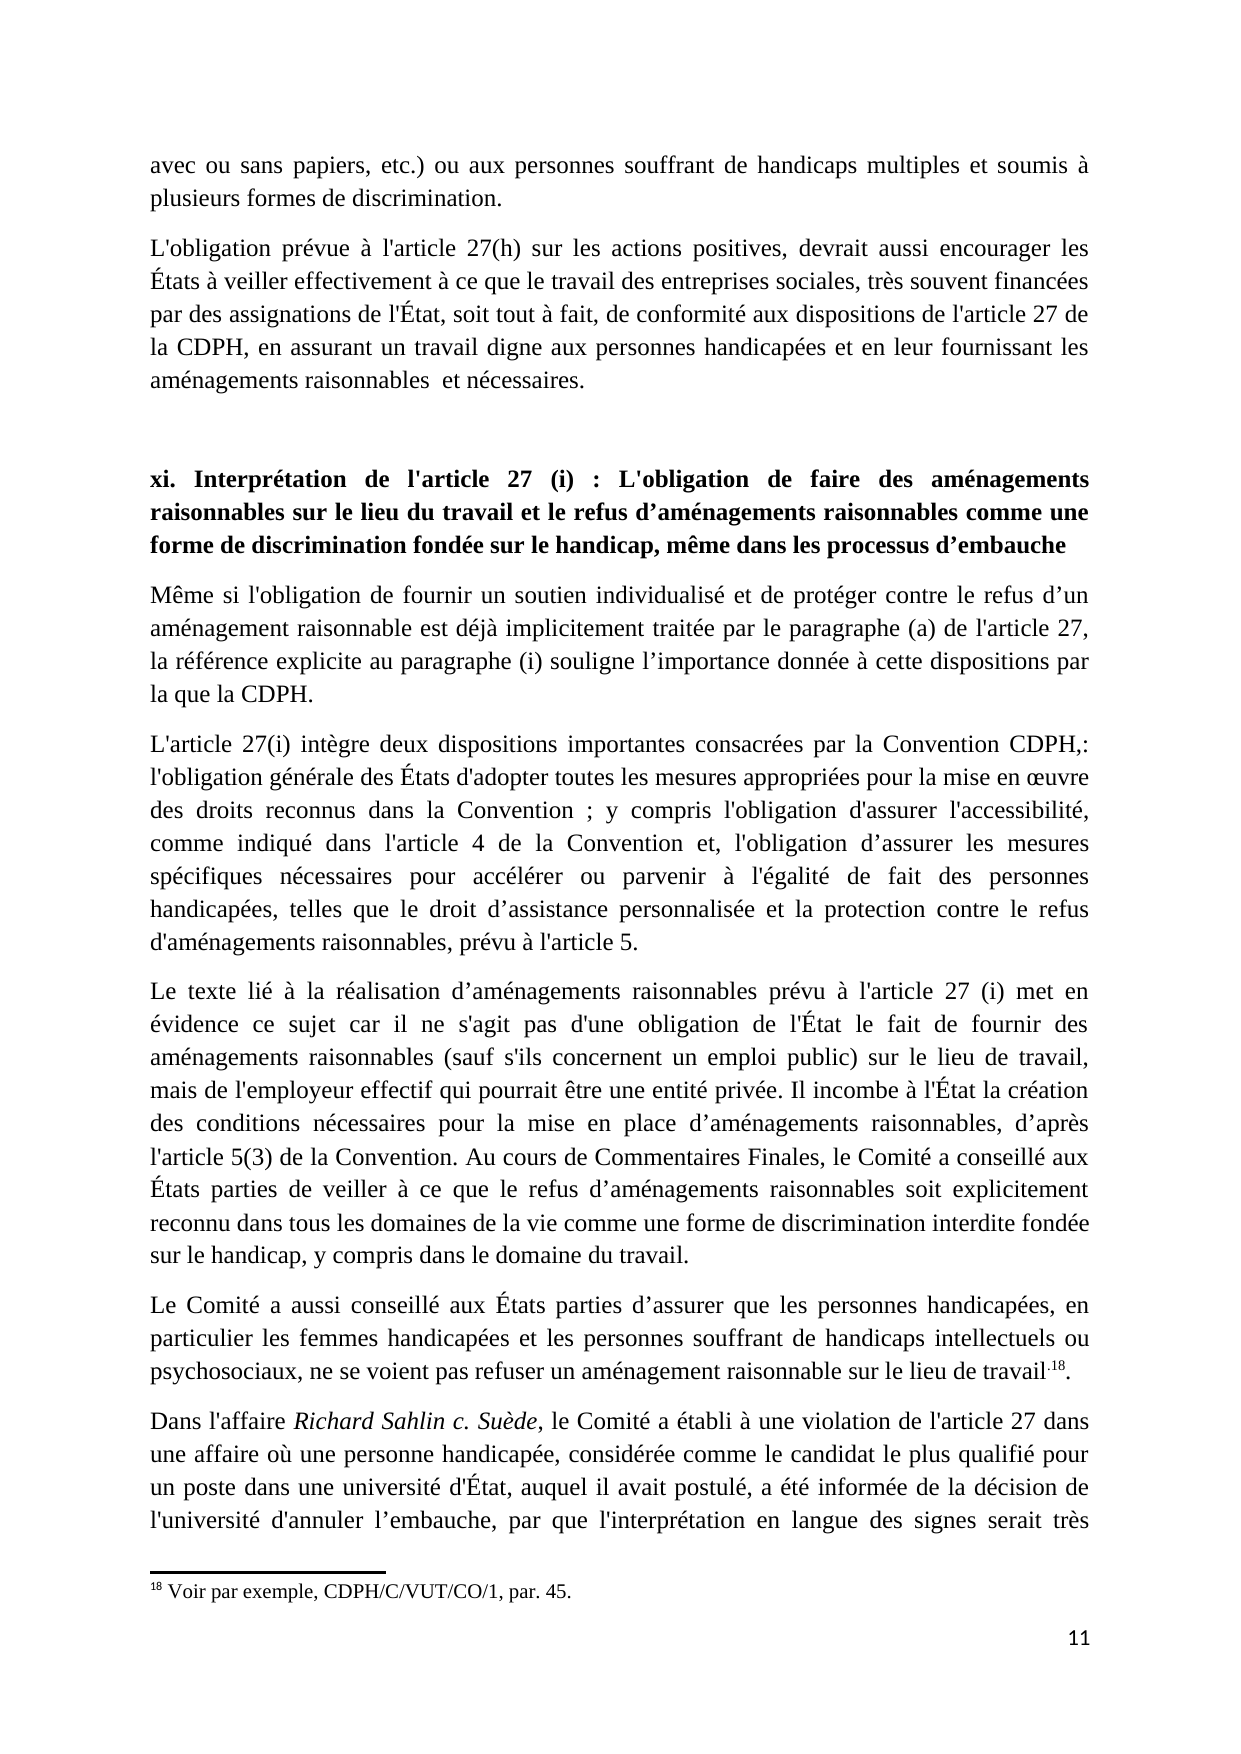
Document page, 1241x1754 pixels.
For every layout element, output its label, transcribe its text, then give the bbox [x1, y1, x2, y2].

text L'article 27(i) intègre deux dispositions importantes consacrées par la Convention CDPH,: l'obligation générale des États d'adopter toutes les mesures appropriées pour la mise en œuvre des droits reconnus dans la Convention ; y compris l'obligation d'assurer l'accessibilité, comme indiqué dans l'article 4 de la Convention et, l'obligation d’assurer les mesures spécifiques nécessaires pour accélérer ou parvenir à l'égalité de fait des personnes handicapées, telles que le droit d’assistance personnalisée et la protection contre le refus d'aménagements raisonnables, prévu à l'article 5. [150, 729, 1090, 956]
text Le texte lié à la réalisation d’aménagements raisonnables prévu à l'article 27 (i) met en évidence ce sujet car il ne s'agit pas d'une obligation de l'État le fait de fournir des aménagements raisonnables (sauf s'ils concernent un emploi public) sur le lieu de travail, mais de l'employeur effectif qui pourrait être une entité privée. Il incombe à l'État la création des conditions nécessaires pour la mise en place d’aménagements raisonnables, d’après l'article 5(3) de la Convention. Au cours de Commentaires Finales, le Comité a conseillé aux États parties de veiller à ce que le refus d’aménagements raisonnables soit explicitement reconnu dans tous les domaines de la vie comme une forme de discrimination interdite fondée sur le handicap, y compris dans le domaine du travail. [150, 976, 1090, 1269]
text L'obligation prévue à l'article 27(h) sur les actions positives, devrait aussi encourager les États à veiller effectivement à ce que le travail des entreprises sociales, très souvent financées par des assignations de l'État, soit tout à fait, de conformité aux dispositions de l'article 27 de la CDPH, en assurant un travail digne aux personnes handicapées et en leur fournissant les aménagements raisonnables et nécessaires. [150, 233, 1090, 393]
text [150, 1406, 1090, 1534]
text Même si l'obligation de fournir un soutien individualisé et de protéger contre le refus d’un aménagement raisonnable est déjà implicitement traitée par le paragraphe (a) de l'article 27, la référence explicite au paragraphe (i) souligne l’importance donnée à cette dispositions par la que la CDPH. [150, 580, 1090, 708]
text Le Comité a aussi conseillé aux États parties d’assurer que les personnes handicapées, en particulier les femmes handicapées et les personnes souffrant de handicaps intellectuels ou psychosociaux, ne se voient pas refuser un aménagement raisonnable sur le lieu de travail.. [150, 1290, 1090, 1385]
text xi. Interprétation de l'article 27 (i) : L'obligation de faire des aménagements raisonnables sur le lieu du travail et le refus d’aménagements raisonnables comme une forme de discrimination fondée sur le handicap, même dans les processus d’embauche [150, 464, 1090, 559]
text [150, 150, 1090, 212]
